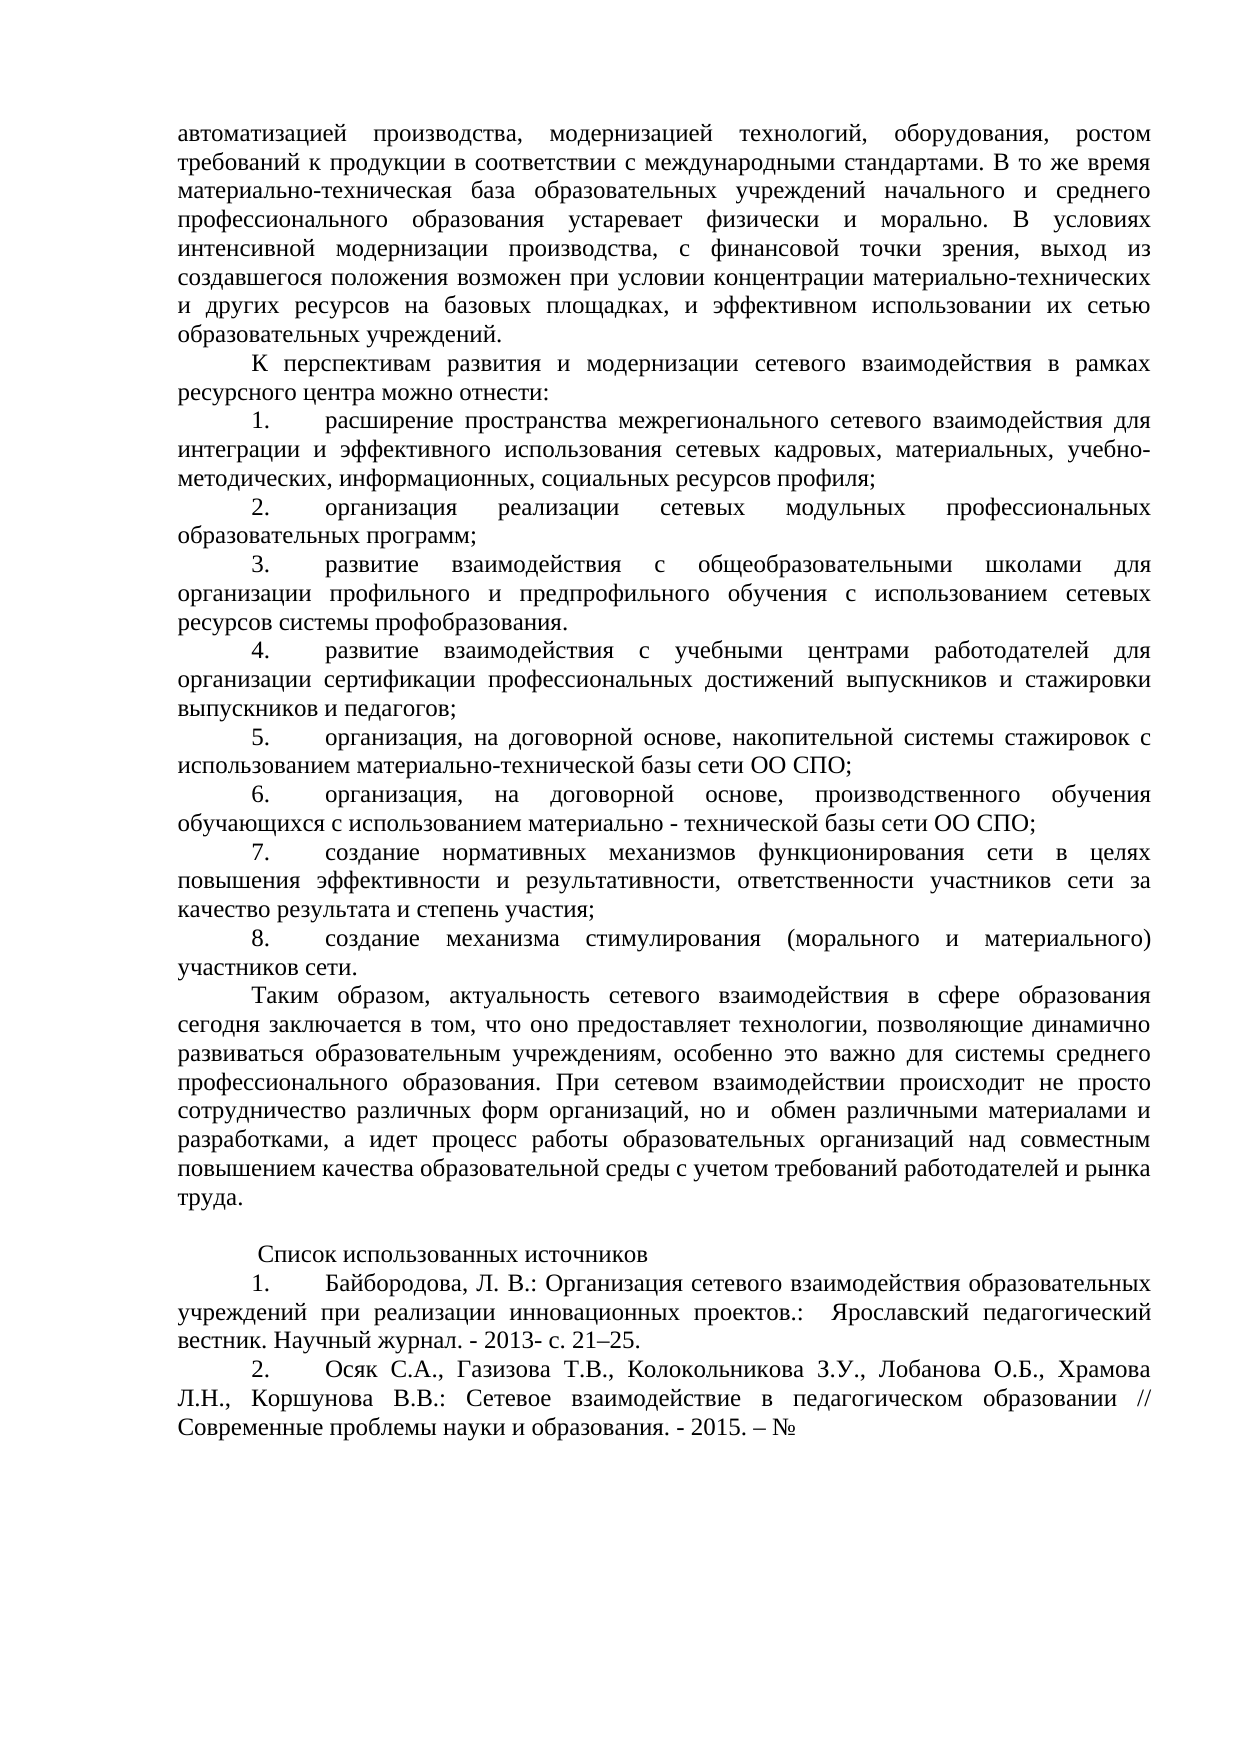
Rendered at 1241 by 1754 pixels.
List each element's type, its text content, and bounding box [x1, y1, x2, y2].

text 8. создание механизма стимулирования (морального и материального) участников сети. [177, 923, 1152, 981]
text Таким образом, актуальность сетевого взаимодействия в сфере образования сегодня заключается в том, что оно предоставляет технологии, позволяющие динамично развиваться образовательным учреждениям, особенно это важно для системы среднего профессионального образования. При сетевом взаимодействии происходит не просто сотрудничество различных форм организаций, но и обмен различными материалами и разработками, а идет процесс работы образовательных организаций над совместным повышением качества образовательной среды с учетом требований работодателей и рынка труда. [177, 981, 1152, 1211]
text 2. организация реализации сетевых модульных профессиональных образовательных программ; [177, 492, 1152, 549]
text 1. расширение пространства межрегионального сетевого взаимодействия для интеграции и эффективного использования сетевых кадровых, материальных, учебно-методических, информационных, социальных ресурсов профиля; [177, 406, 1152, 492]
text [177, 118, 1152, 348]
text Список использованных источников [177, 1239, 1152, 1268]
text 5. организация, на договорной основе, накопительной системы стажировок с использованием материально-технической базы сети ОО СПО; [177, 722, 1152, 779]
text 1. Байбородова, Л. В.: Организация сетевого взаимодействия образовательных учреждений при реализации инновационных проектов.: Ярославский педагогический вестник. Научный журнал. - 2013- с. 21–25. [177, 1268, 1152, 1354]
text 2. Осяк С.А., Газизова Т.В., Колокольникова З.У., Лобанова О.Б., Храмова Л.Н., Коршунова В.В.: Сетевое взаимодействие в педагогическом образовании // Современные проблемы науки и образования. - 2015. – № [177, 1354, 1152, 1441]
text 3. развитие взаимодействия с общеобразовательными школами для организации профильного и предпрофильного обучения с использованием сетевых ресурсов системы профобразования. [177, 549, 1152, 636]
text 4. развитие взаимодействия с учебными центрами работодателей для организации сертификации профессиональных достижений выпускников и стажировки выпускников и педагогов; [177, 636, 1152, 722]
text 7. создание нормативных механизмов функционирования сети в целях повышения эффективности и результативности, ответственности участников сети за качество результата и степень участия; [177, 837, 1152, 923]
text 6. организация, на договорной основе, производственного обучения обучающихся с использованием материально - технической базы сети ОО СПО; [177, 779, 1152, 837]
text К перспективам развития и модернизации сетевого взаимодействия в рамках ресурсного центра можно отнести: [177, 348, 1152, 406]
